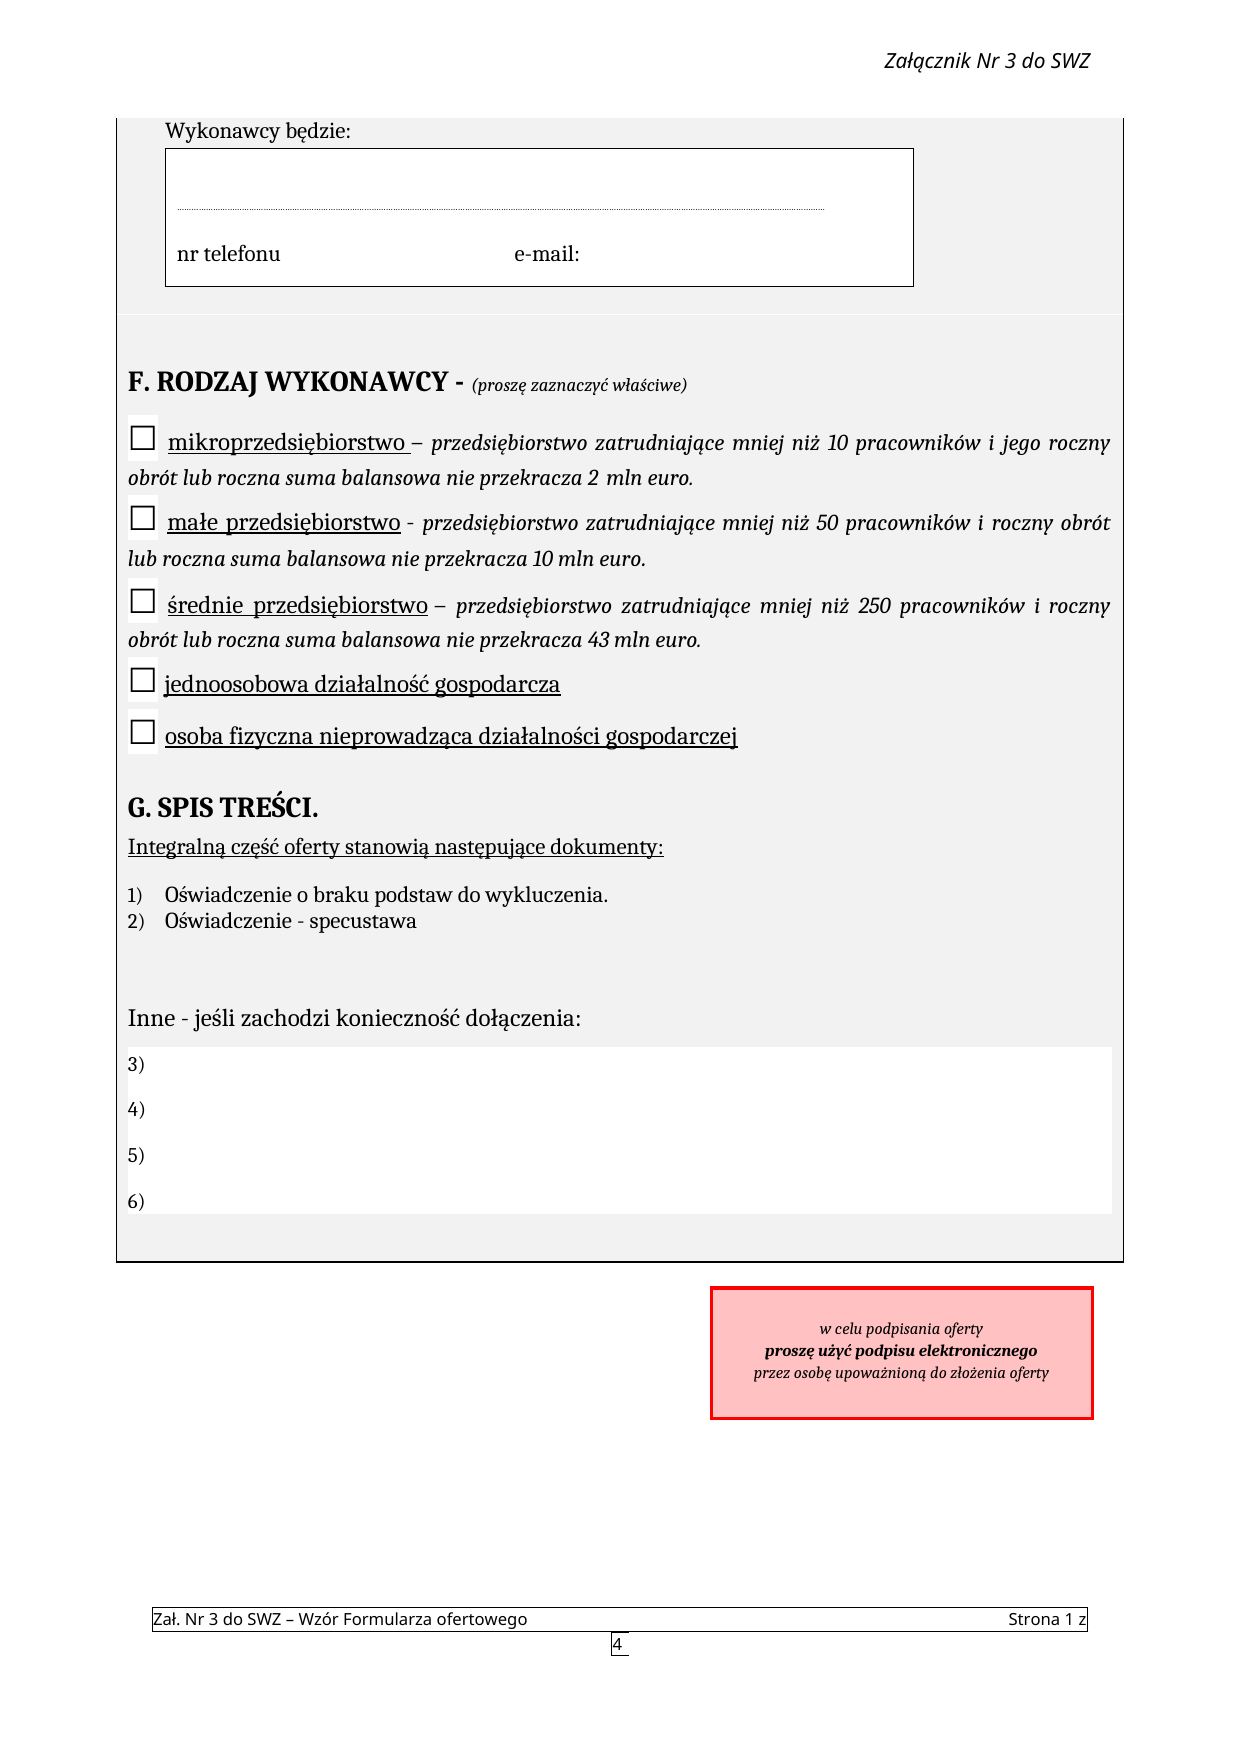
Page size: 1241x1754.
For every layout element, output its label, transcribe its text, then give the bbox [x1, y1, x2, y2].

table_cell F. RODZAJ WYKONAWCY - (proszę zaznaczyć właściwe) mikroprzedsiębiorstwo – przedsiębiorstwo zatrudniające mniej niż 10 pracowników i jego roczny obrót lub roczna suma balansowa nie przekracza 2 mln euro. małe przedsiębiorstwo - przedsiębiorstwo zatrudniające mniej niż 50 pracowników i roczny obrót lub roczna suma balansowa nie przekracza 10 mln euro. średnie przedsiębiorstwo – przedsiębiorstwo zatrudniające mniej niż 250 pracowników i roczny obrót lub roczna suma balansowa nie przekracza 43 mln euro. jednoosobowa działalność gospodarcza osoba fizyczna nieprowadząca działalności gospodarczej [117, 315, 1123, 779]
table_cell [117, 118, 1123, 314]
table_cell G. SPIS TREŚCI. Integralną część oferty stanowią następujące dokumenty: Oświadczenie o braku podstaw do wykluczenia. Oświadczenie - specustawa Inne - jeśli zachodzi konieczność dołączenia: [117, 779, 1123, 1261]
table_header w celu podpisania oferty proszę użyć podpisu elektronicznego przez osobę upoważnioną do złożenia oferty [713, 1290, 1091, 1417]
